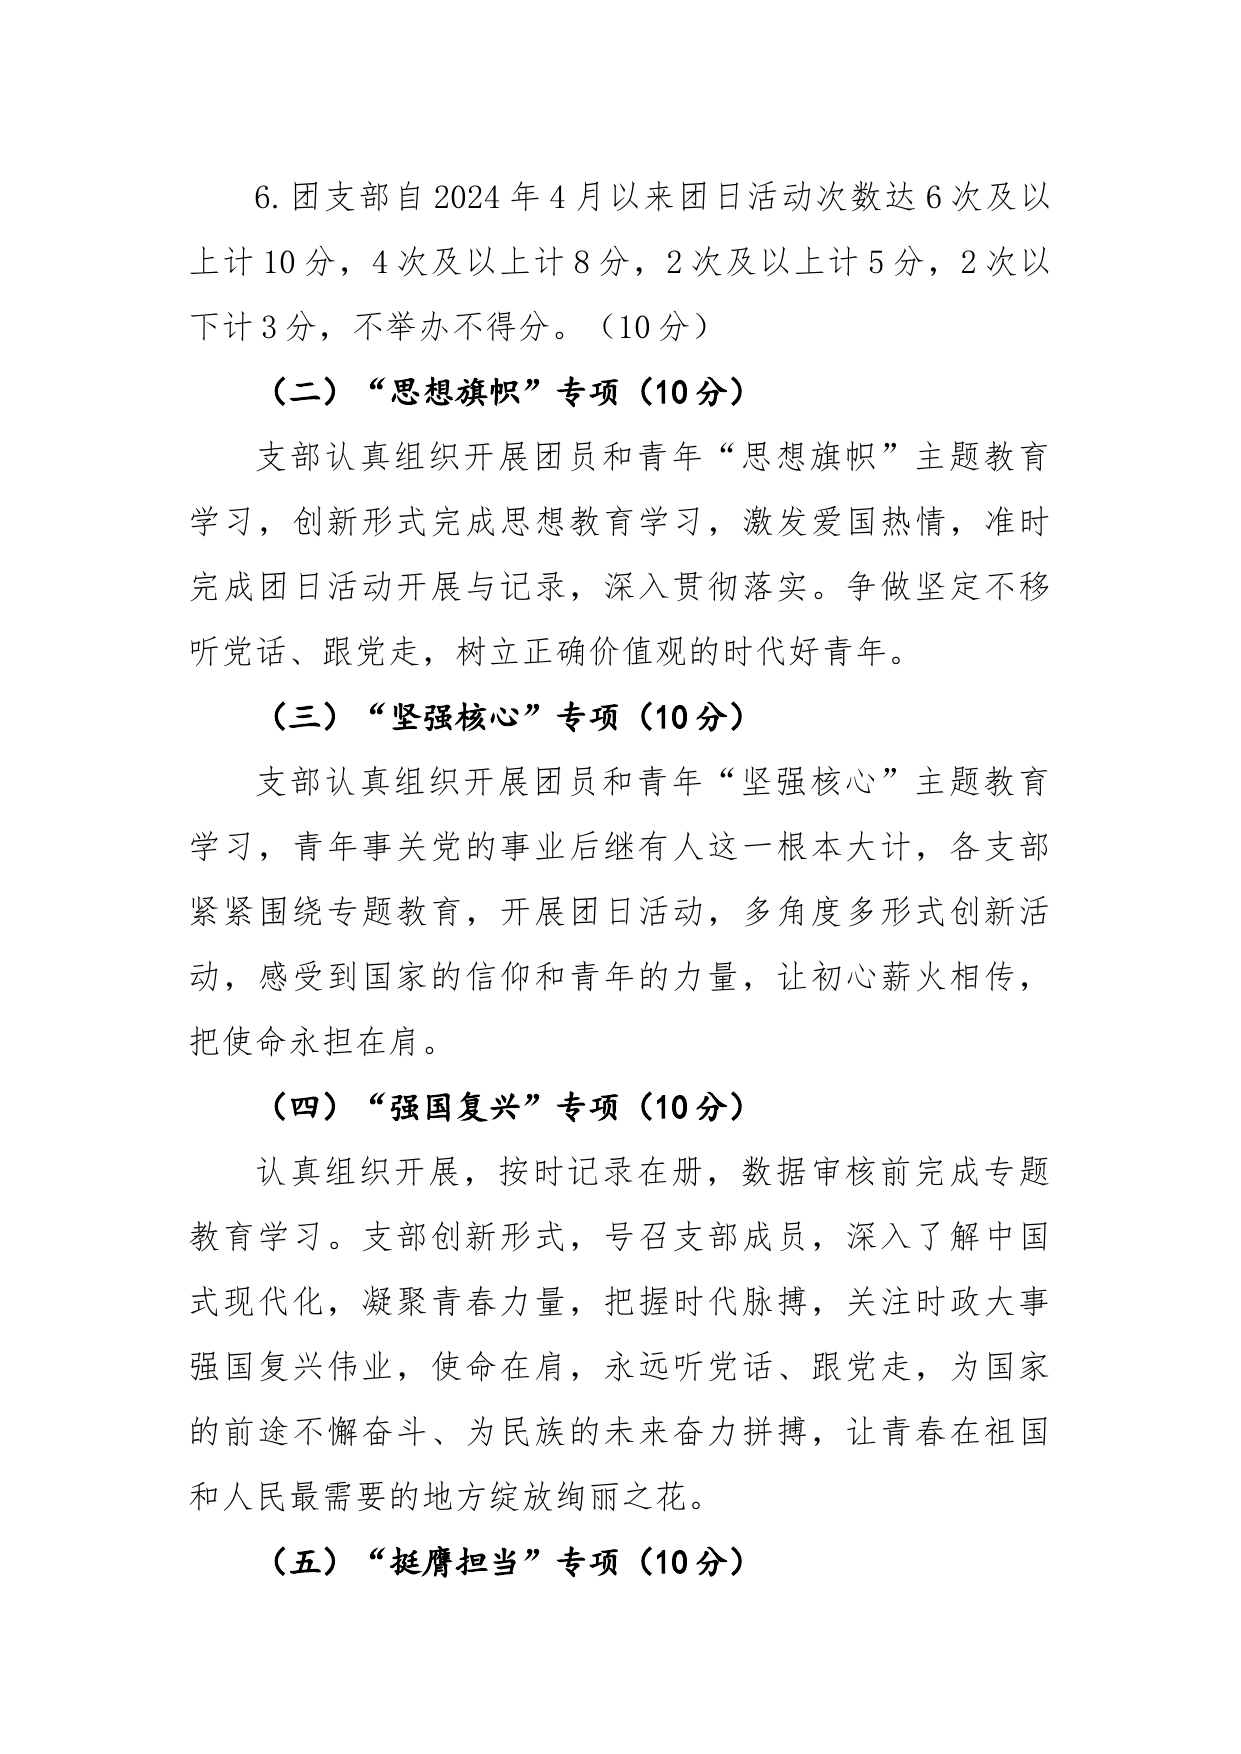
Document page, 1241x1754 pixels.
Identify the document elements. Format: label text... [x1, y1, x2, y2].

text （四）“强国复兴”专项（10分） [187, 1072, 1053, 1137]
text （二）“思想旗帜”专项（10分） [187, 357, 1053, 422]
text （三）“坚强核心”专项（10分） [187, 682, 1053, 747]
text 支部认真组织开展团员和青年“坚强核心”主题教育学习，青年事关党的事业后继有人这一根本大计，各支部紧紧围绕专题教育，开展团日活动，多角度多形式创新活动，感受到国家的信仰和青年的力量，让初心薪火相传，把使命永担在肩。 [187, 747, 1053, 1072]
text 支部认真组织开展团员和青年“思想旗帜”主题教育学习，创新形式完成思想教育学习，激发爱国热情，准时完成团日活动开展与记录，深入贯彻落实。争做坚定不移听党话、跟党走，树立正确价值观的时代好青年。 [187, 422, 1053, 682]
text 认真组织开展，按时记录在册，数据审核前完成专题教育学习。支部创新形式，号召支部成员，深入了解中国式现代化，凝聚青春力量，把握时代脉搏，关注时政大事，强国复兴伟业，使命在肩，永远听党话、跟党走，为国家的前途不懈奋斗、为民族的未来奋力拼搏，让青春在祖国和人民最需要的地方绽放绚丽之花。 [187, 1137, 1053, 1527]
text 6.团支部自2024年4月以来团日活动次数达6次及以上计10分，4次及以上计8分，2次及以上计5分，2次以下计3分，不举办不得分。（10分） [187, 162, 1053, 357]
text （五）“挺膺担当”专项（10分） [187, 1527, 1053, 1592]
